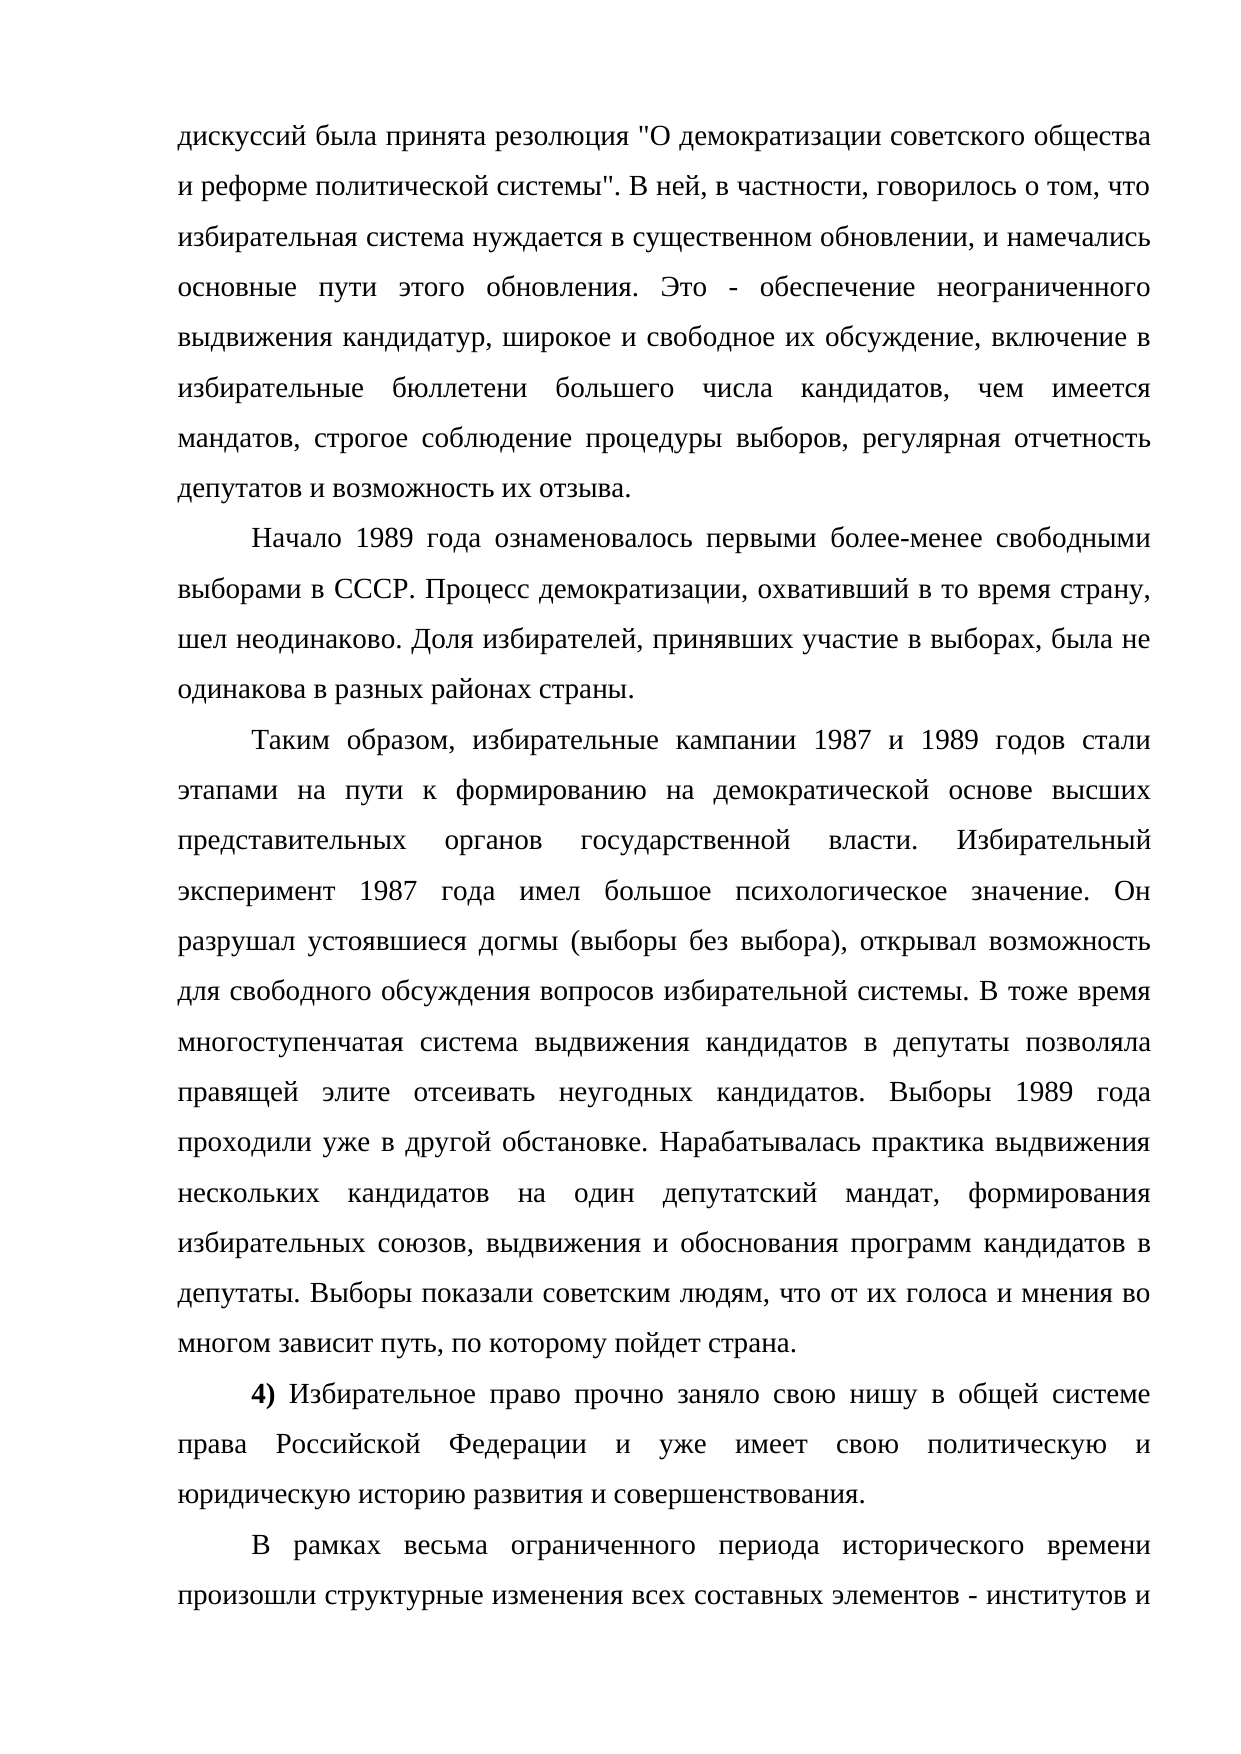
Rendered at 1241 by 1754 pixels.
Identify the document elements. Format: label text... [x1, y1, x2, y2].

text Таким образом, избирательные кампании 1987 и 1989 годов стали этапами на пути к формированию на демократической основе высших представительных органов государственной власти. Избирательный эксперимент 1987 года имел большое психологическое значение. Он разрушал устоявшиеся догмы (выборы без выбора), открывал возможность для свободного обсуждения вопросов избирательной системы. В тоже время многоступенчатая система выдвижения кандидатов в депутаты позволяла правящей элите отсеивать неугодных кандидатов. Выборы 1989 года проходили уже в другой обстановке. Нарабатывалась практика выдвижения нескольких кандидатов на один депутатский мандат, формирования избирательных союзов, выдвижения и обоснования программ кандидатов в депутаты. Выборы показали советским людям, что от их голоса и мнения во многом зависит путь, по которому пойдет страна. [177, 722, 1152, 1359]
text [177, 118, 1152, 504]
text 4) Избирательное право прочно заняло свою нишу в общей системе права Российской Федерации и уже имеет свою политическую и юридическую историю развития и совершенствования. [177, 1376, 1152, 1510]
text Начало 1989 года ознаменовалось первыми более-менее свободными выборами в СССР. Процесс демократизации, охвативший в то время страну, шел неодинаково. Доля избирателей, принявших участие в выборах, была не одинакова в разных районах страны. [177, 521, 1152, 705]
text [177, 1527, 1152, 1611]
